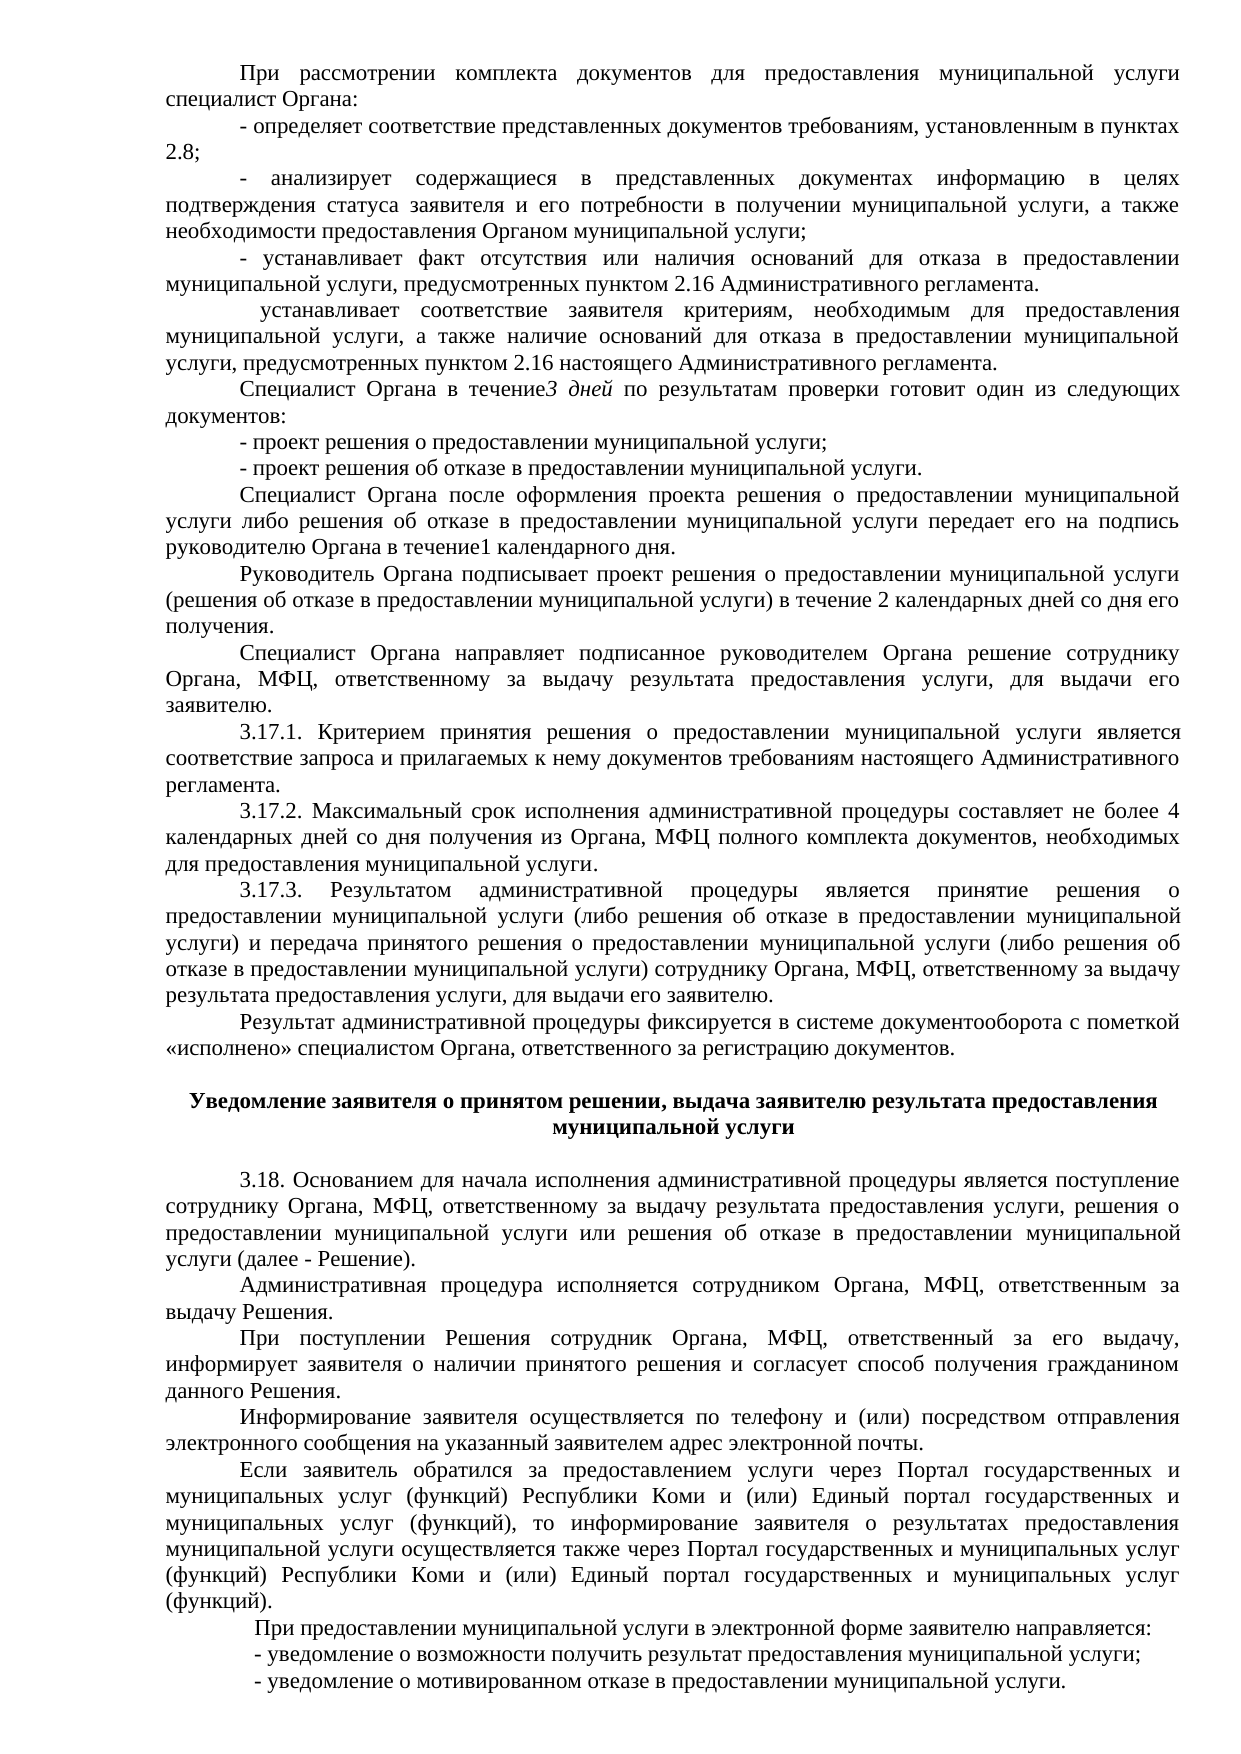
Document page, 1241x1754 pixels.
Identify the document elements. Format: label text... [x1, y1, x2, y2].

text Результат административной процедуры фиксируется в системе документооборота с пометкой «исполнено» специалистом Органа, ответственного за регистрацию документов. [165, 1008, 1181, 1061]
text 3.17.1. Критерием принятия решения о предоставлении муниципальной услуги является соответствие запроса и прилагаемых к нему документов требованиям настоящего Административного регламента. [165, 718, 1181, 797]
text Руководитель Органа подписывает проект решения о предоставлении муниципальной услуги (решения об отказе в предоставлении муниципальной услуги) в течение 2 календарных дней со дня его получения. [165, 560, 1181, 639]
text 3.18. Основанием для начала исполнения административной процедуры является поступление сотруднику Органа, МФЦ, ответственному за выдачу результата предоставления услуги, решения о предоставлении муниципальной услуги или решения об отказе в предоставлении муниципальной услуги (далее - Решение). [165, 1166, 1181, 1271]
text Специалист Органа направляет подписанное руководителем Органа решение сотруднику Органа, МФЦ, ответственному за выдачу результата предоставления услуги, для выдачи его заявителю. [165, 639, 1181, 718]
text - анализирует содержащиеся в представленных документах информацию в целях подтверждения статуса заявителя и его потребности в получении муниципальной услуги, а также необходимости предоставления Органом муниципальной услуги; [165, 164, 1181, 243]
text - проект решения о предоставлении муниципальной услуги; [165, 428, 1181, 454]
text Если заявитель обратился за предоставлением услуги через Портал государственных и муниципальных услуг (функций) Республики Коми и (или) Единый портал государственных и муниципальных услуг (функций), то информирование заявителя о результатах предоставления муниципальной услуги осуществляется также через Портал государственных и муниципальных услуг (функций) Республики Коми и (или) Единый портал государственных и муниципальных услуг (функций). [165, 1456, 1181, 1614]
text - устанавливает факт отсутствия или наличия оснований для отказа в предоставлении муниципальной услуги, предусмотренных пунктом 2.16 Административного регламента. [165, 243, 1181, 296]
text - определяет соответствие представленных документов требованиям, установленным в пунктах 2.8; [165, 112, 1181, 164]
text устанавливает соответствие заявителя критериям, необходимым для предоставления муниципальной услуги, а также наличие оснований для отказа в предоставлении муниципальной услуги, предусмотренных пунктом 2.16 настоящего Административного регламента. [165, 296, 1181, 375]
text Уведомление заявителя о принятом решении, выдача заявителю результата предоставления муниципальной услуги [165, 1087, 1181, 1139]
text Административная процедура исполняется сотрудником Органа, МФЦ, ответственным за выдачу Решения. [165, 1271, 1181, 1324]
text 3.17.3. Результатом административной процедуры является принятие решения о предоставлении муниципальной услуги (либо решения об отказе в предоставлении муниципальной услуги) и передача принятого решения о предоставлении муниципальной услуги (либо решения об отказе в предоставлении муниципальной услуги) сотруднику Органа, МФЦ, ответственному за выдачу результата предоставления услуги, для выдачи его заявителю. [165, 876, 1181, 1008]
text - уведомление о мотивированном отказе в предоставлении муниципальной услуги. [165, 1667, 1181, 1693]
text При поступлении Решения сотрудник Органа, МФЦ, ответственный за его выдачу, информирует заявителя о наличии принятого решения и согласует способ получения гражданином данного Решения. [165, 1324, 1181, 1403]
text Специалист Органа после оформления проекта решения о предоставлении муниципальной услуги либо решения об отказе в предоставлении муниципальной услуги передает его на подпись руководителю Органа в течение1 календарного дня. [165, 481, 1181, 560]
text Информирование заявителя осуществляется по телефону и (или) посредством отправления электронного сообщения на указанный заявителем адрес электронной почты. [165, 1403, 1181, 1456]
text При рассмотрении комплекта документов для предоставления муниципальной услуги специалист Органа: [165, 59, 1181, 112]
text 3.17.2. Максимальный срок исполнения административной процедуры составляет не более 4 календарных дней со дня получения из Органа, МФЦ полного комплекта документов, необходимых для предоставления муниципальной услуги. [165, 797, 1181, 876]
text - проект решения об отказе в предоставлении муниципальной услуги. [165, 454, 1181, 481]
text При предоставлении муниципальной услуги в электронной форме заявителю направляется: [165, 1614, 1181, 1640]
text - уведомление о возможности получить результат предоставления муниципальной услуги; [165, 1640, 1181, 1667]
text Специалист Органа в течение3 дней по результатам проверки готовит один из следующих документов: [165, 375, 1181, 428]
